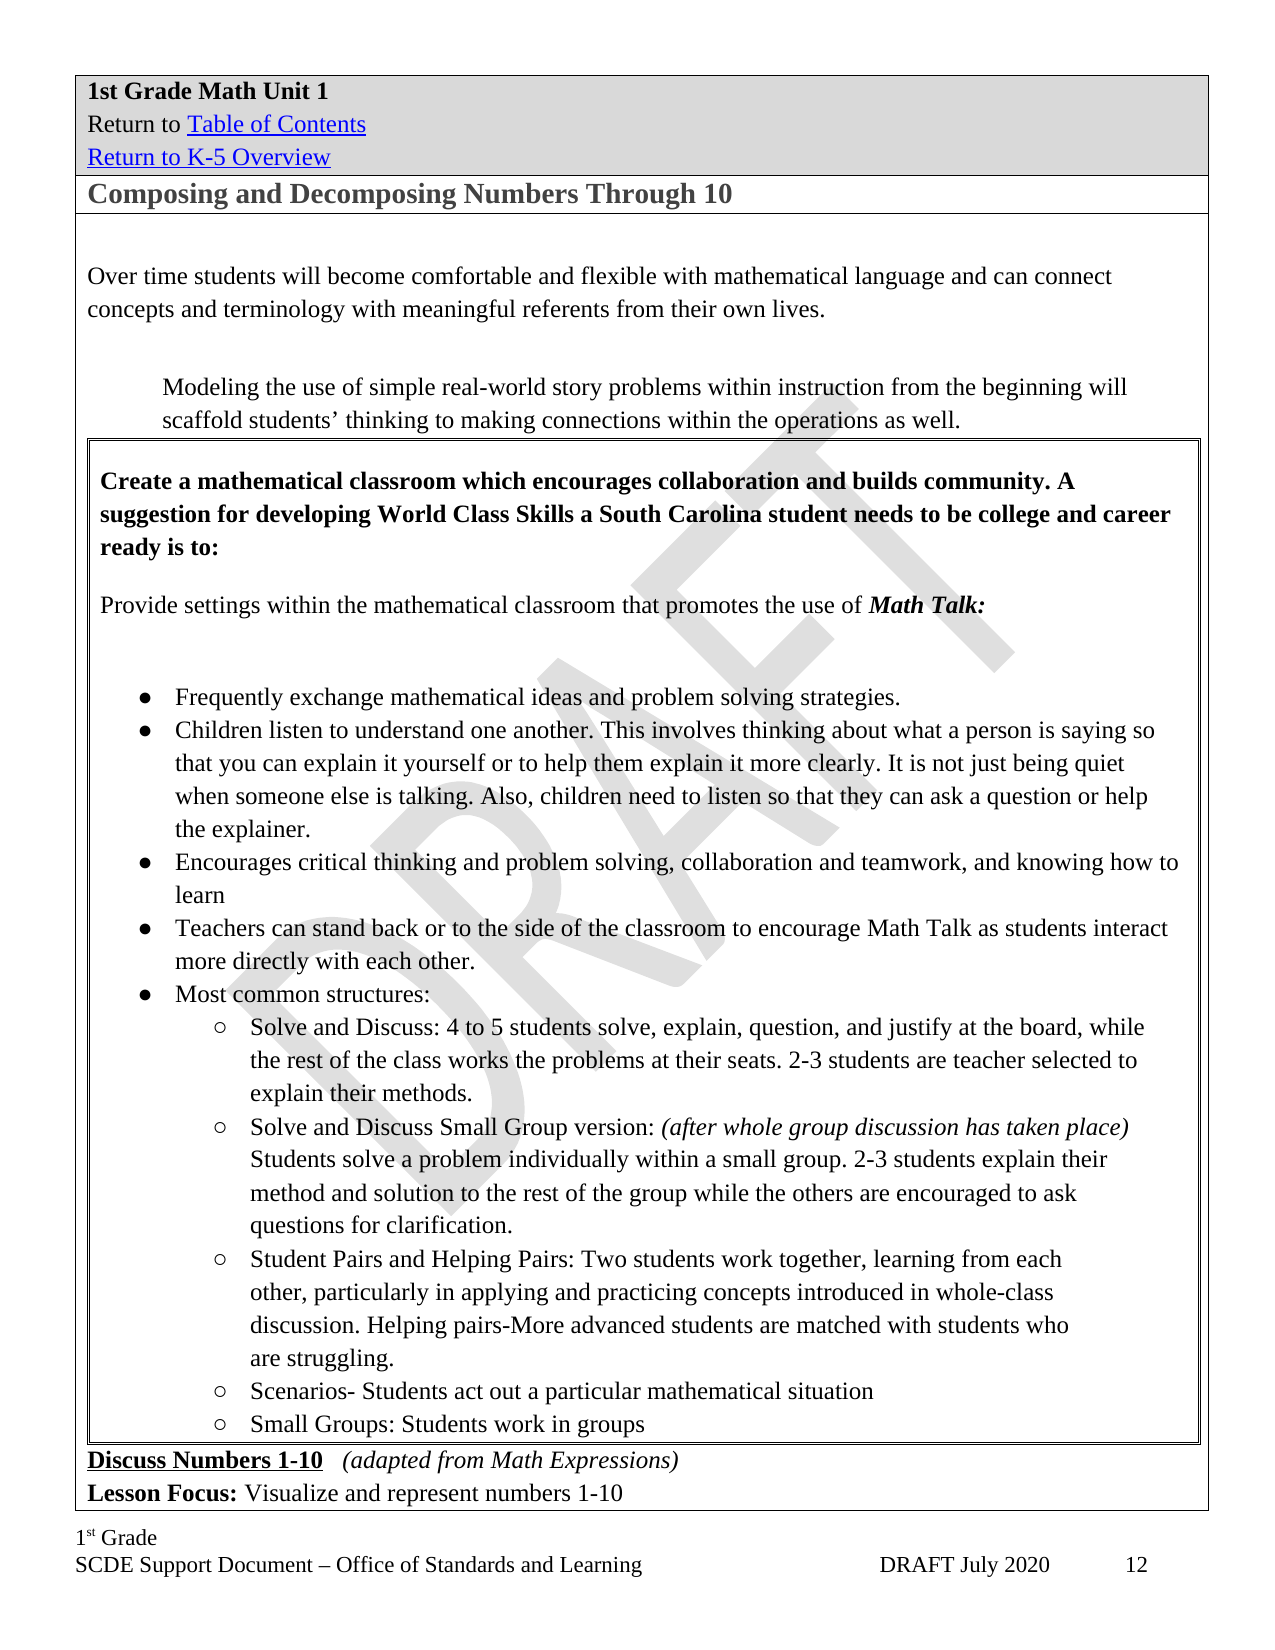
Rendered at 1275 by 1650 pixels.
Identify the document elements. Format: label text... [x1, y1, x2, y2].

table_cell Composing and Decomposing Numbers Through 10 [76, 176, 1208, 213]
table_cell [76, 214, 1208, 1510]
table_header 1st Grade Math Unit 1 Return to Table of Contents Return to K-5 Overview [76, 76, 1208, 175]
